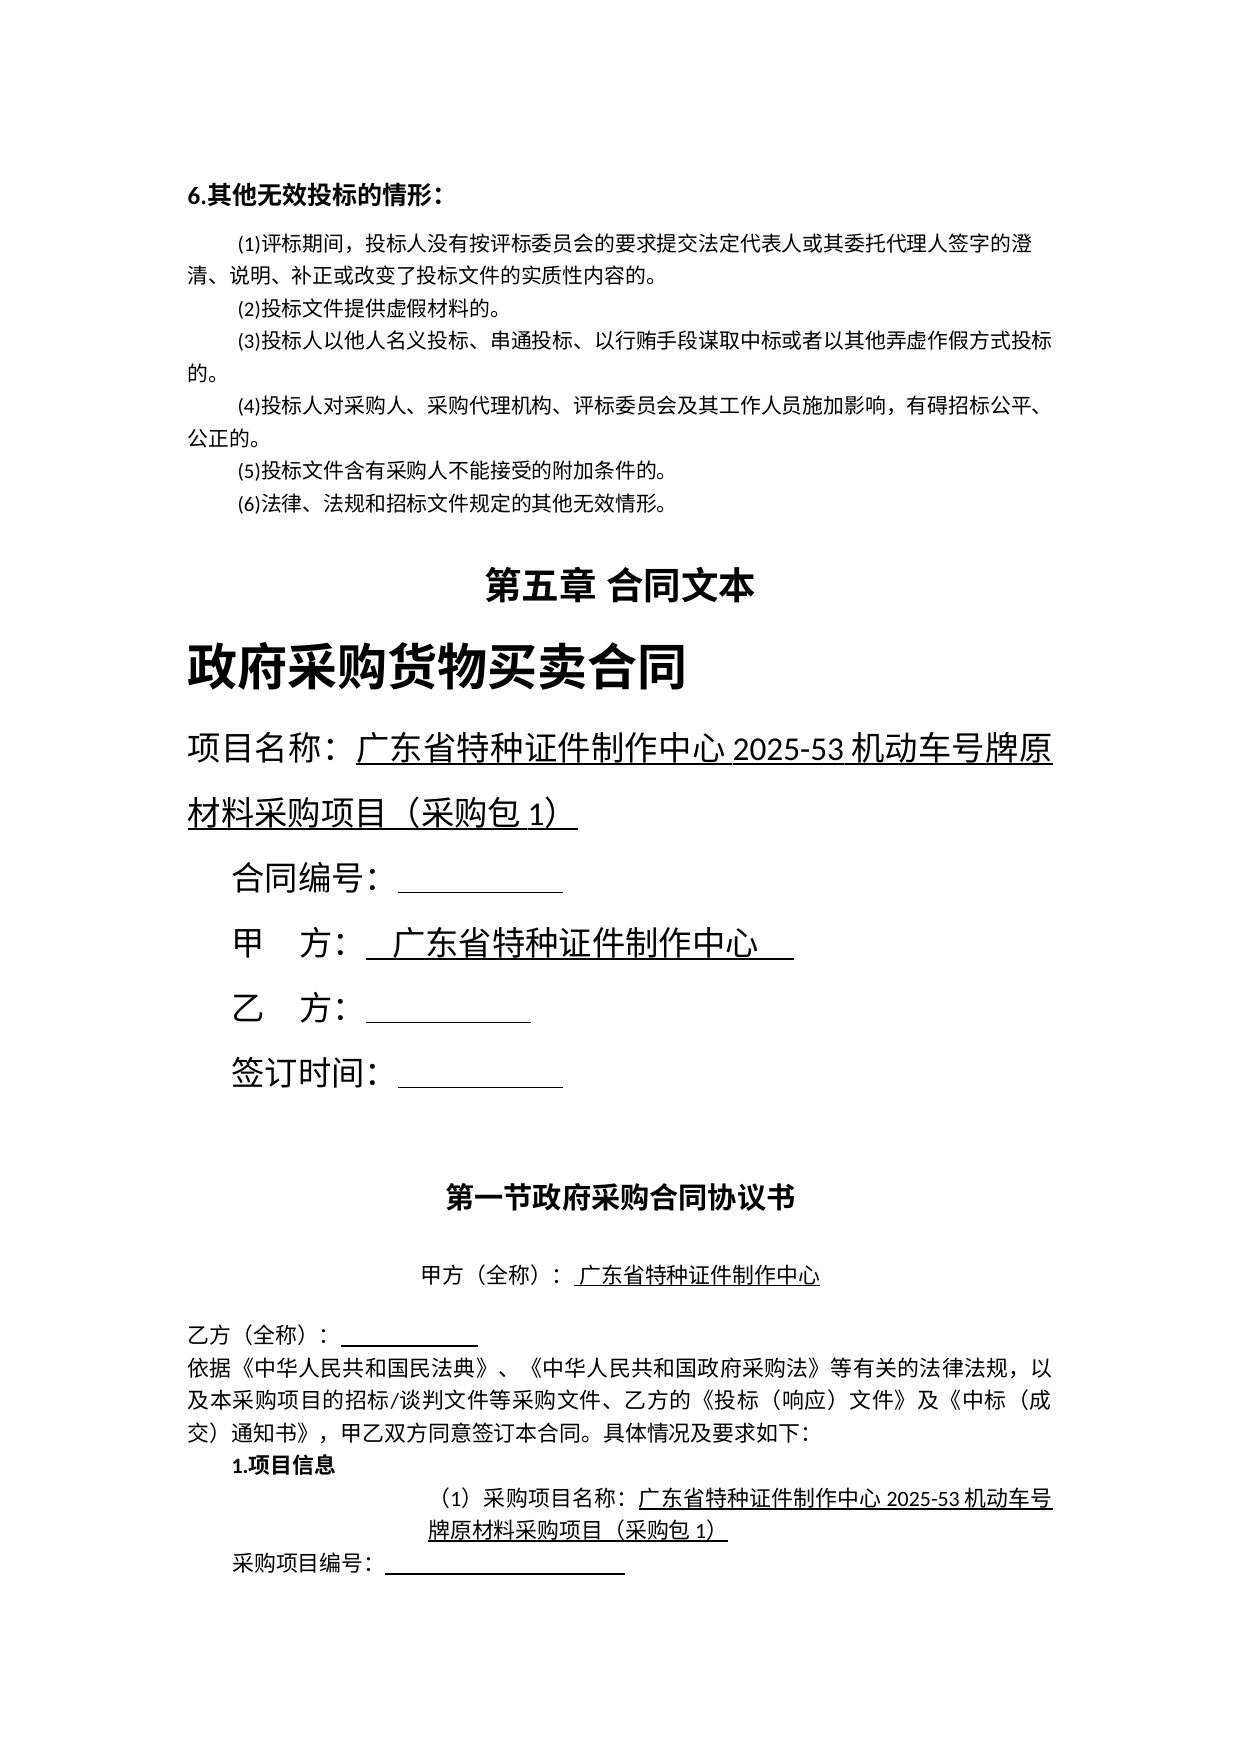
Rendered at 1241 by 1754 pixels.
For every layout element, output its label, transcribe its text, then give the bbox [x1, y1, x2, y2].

text (1)评标期间，投标人没有按评标委员会的要求提交法定代表人或其委托代理人签字的澄清、说明、补正或改变了投标文件的实质性内容的。 [187, 227, 1053, 292]
text 甲 方： 广东省特种证件制作中心 [231, 909, 1053, 974]
text (6)法律、法规和招标文件规定的其他无效情形。 [187, 487, 1053, 519]
text 签订时间： [231, 1039, 1053, 1104]
text 甲方（全称）： 广东省特种证件制作中心 [187, 1258, 1053, 1291]
text 第一节政府采购合同协议书 [187, 1165, 1053, 1230]
text 第五章 合同文本 [187, 552, 1053, 617]
text 1.项目信息 [187, 1449, 1053, 1481]
text 合同编号： [231, 844, 1053, 909]
text 乙方（全称）： [187, 1319, 1053, 1351]
text 乙 方： [231, 974, 1053, 1039]
text （1）采购项目名称：广东省特种证件制作中心2025-53机动车号牌原材料采购项目（采购包1） [428, 1481, 1053, 1546]
text (4)投标人对采购人、采购代理机构、评标委员会及其工作人员施加影响，有碍招标公平、公正的。 [187, 389, 1053, 454]
text 政府采购货物买卖合同 [187, 617, 1053, 714]
text (5)投标文件含有采购人不能接受的附加条件的。 [187, 454, 1053, 487]
text 依据《中华人民共和国民法典》、《中华人民共和国政府采购法》等有关的法律法规，以及本采购项目的招标/谈判文件等采购文件、乙方的《投标（响应）文件》及《中标（成交）通知书》，甲乙双方同意签订本合同。具体情况及要求如下： [187, 1351, 1053, 1449]
text 项目名称：广东省特种证件制作中心2025-53机动车号牌原材料采购项目（采购包1） [187, 714, 1053, 844]
text 采购项目编号： [187, 1546, 1053, 1579]
text (3)投标人以他人名义投标、串通投标、以行贿手段谋取中标或者以其他弄虚作假方式投标的。 [187, 324, 1053, 389]
text (2)投标文件提供虚假材料的。 [187, 292, 1053, 324]
text 6.其他无效投标的情形： [187, 162, 1053, 227]
